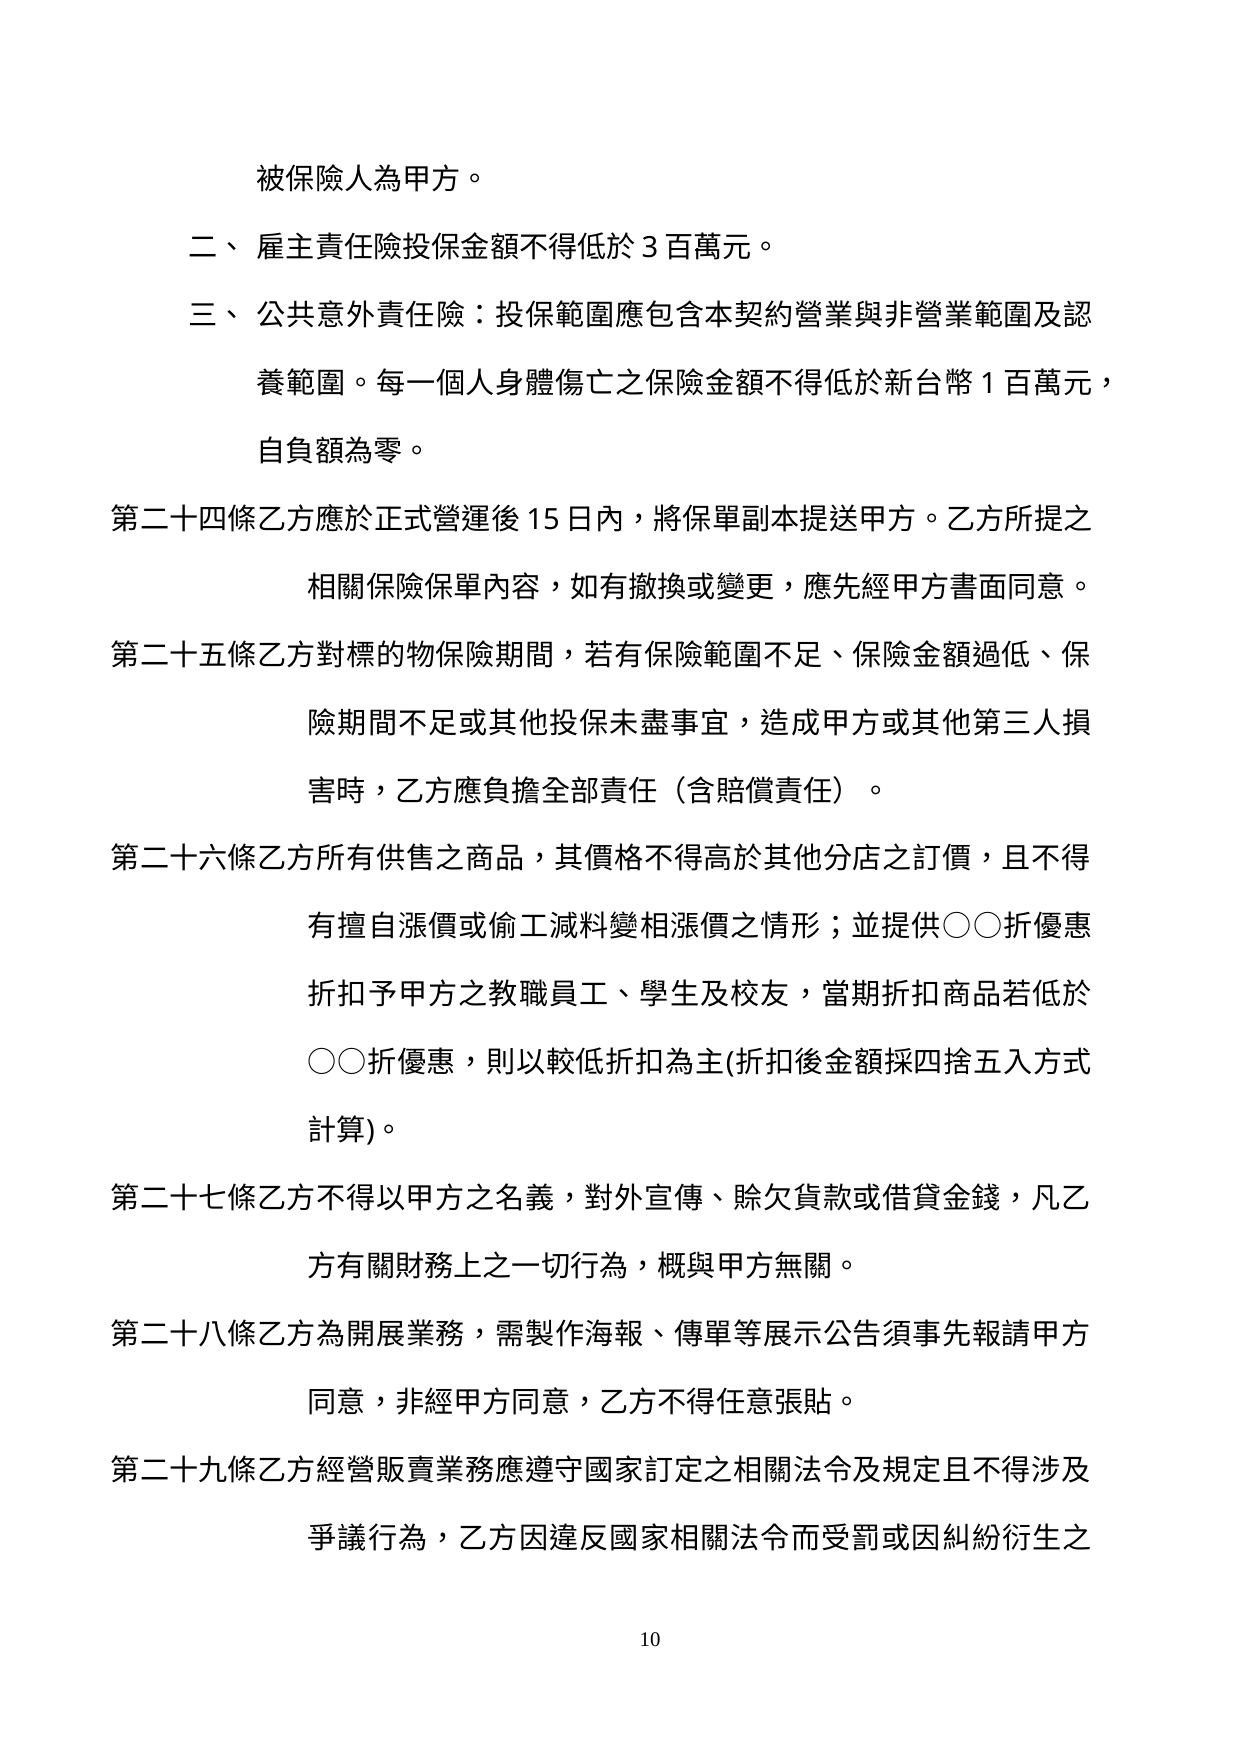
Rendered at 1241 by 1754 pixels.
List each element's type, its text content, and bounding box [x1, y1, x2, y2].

list 雇主責任險投保金額不得低於3百萬元。 [188, 211, 1093, 279]
list 乙方對標的物保險期間，若有保險範圍不足、保險金額過低、保險期間不足或其他投保未盡事宜，造成甲方或其他第三人損害時，乙方應負擔全部責任（含賠償責任）。 [256, 618, 1093, 822]
list 公共意外責任險：投保範圍應包含本契約營業與非營業範圍及認養範圍。每一個人身體傷亡之保險金額不得低於新台幣1百萬元，自負額為零。 [188, 279, 1093, 483]
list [188, 143, 1093, 211]
list 乙方應於正式營運後15日內，將保單副本提送甲方。乙方所提之相關保險保單內容，如有撤換或變更，應先經甲方書面同意。 [256, 483, 1093, 618]
list 乙方為開展業務，需製作海報、傳單等展示公告須事先報請甲方同意，非經甲方同意，乙方不得任意張貼。 [256, 1298, 1093, 1433]
list 乙方不得以甲方之名義，對外宣傳、賒欠貨款或借貸金錢，凡乙方有關財務上之一切行為，概與甲方無關。 [256, 1162, 1093, 1298]
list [256, 1433, 1093, 1569]
list 乙方所有供售之商品，其價格不得高於其他分店之訂價，且不得有擅自漲價或偷工減料變相漲價之情形；並提供○○折優惠折扣予甲方之教職員工、學生及校友，當期折扣商品若低於○○折優惠，則以較低折扣為主(折扣後金額採四捨五入方式計算)。 [256, 822, 1093, 1162]
